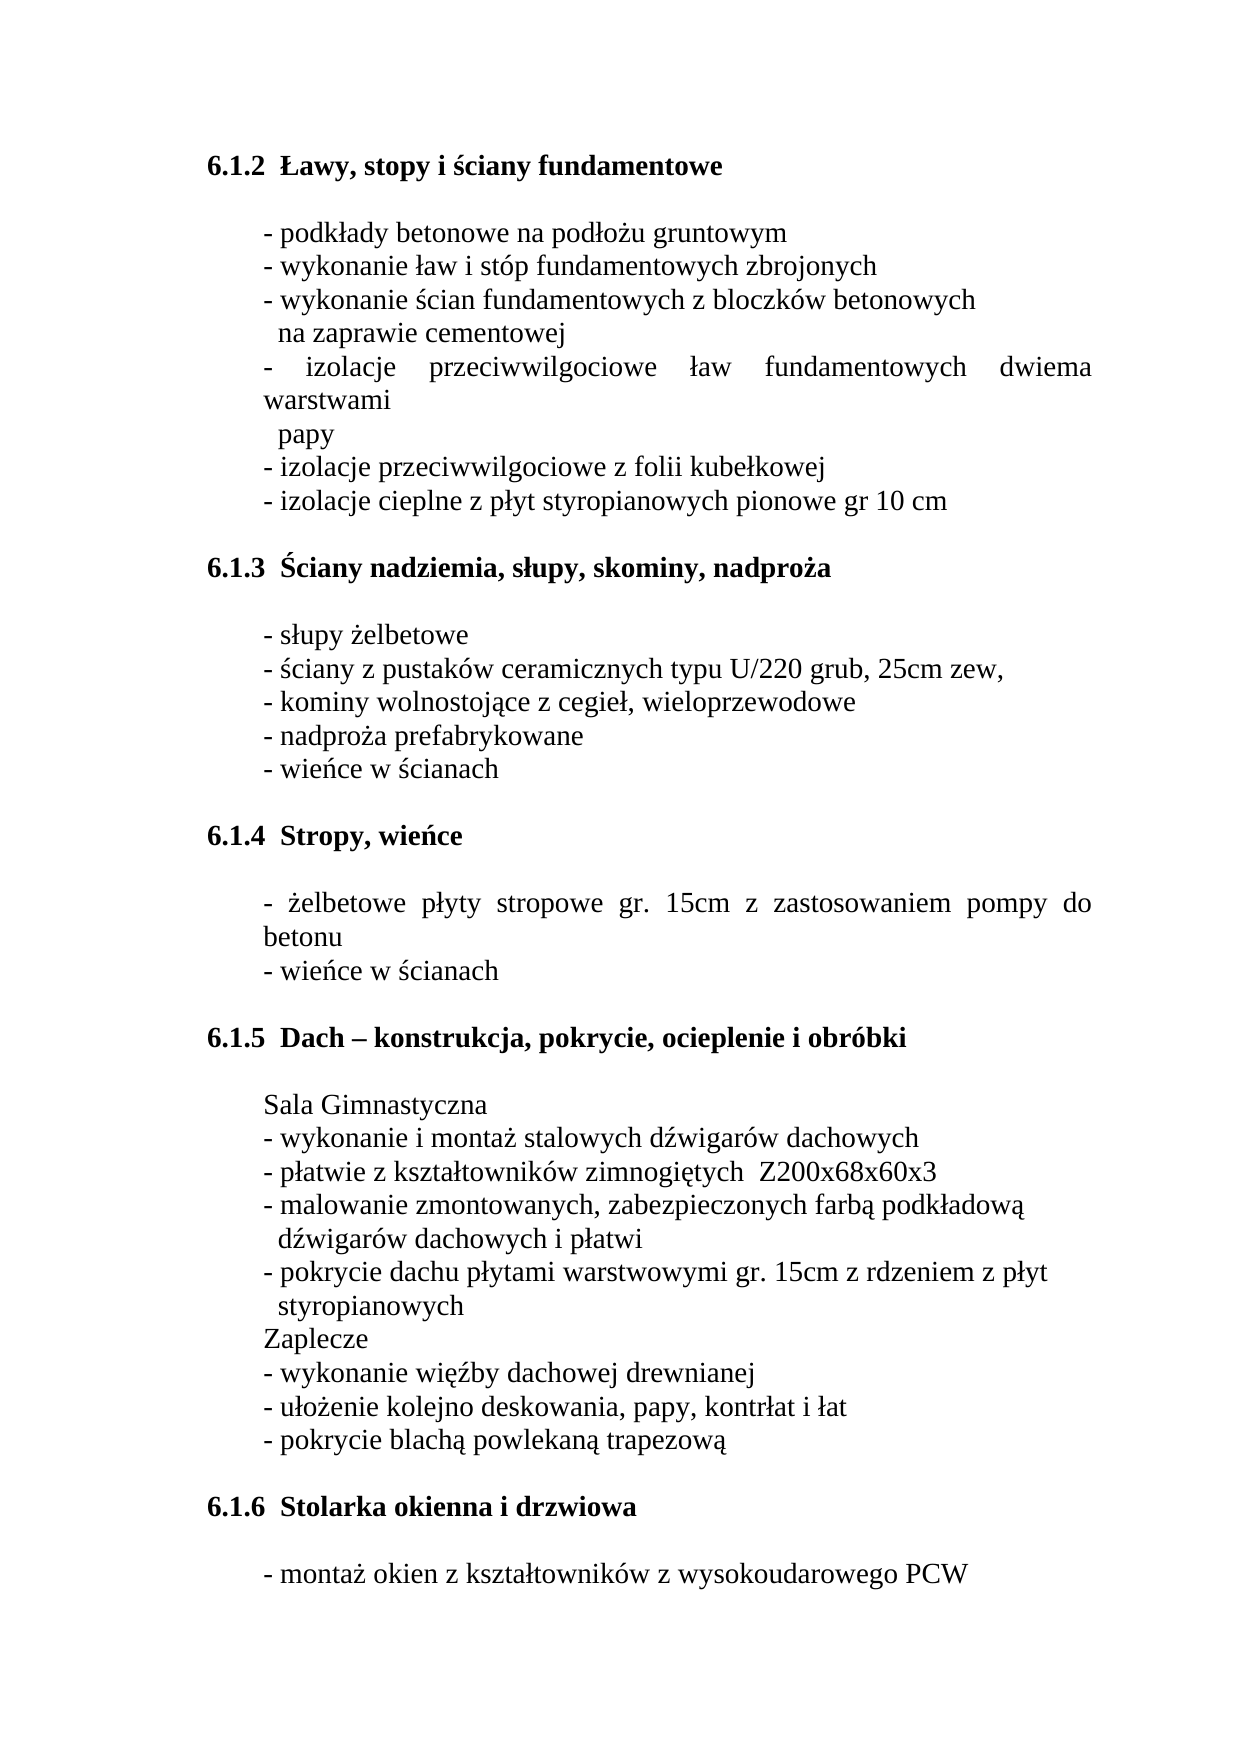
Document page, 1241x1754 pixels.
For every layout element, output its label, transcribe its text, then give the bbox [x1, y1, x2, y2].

text - wykonanie ścian fundamentowych z bloczków betonowych [263, 282, 1092, 315]
text papy [263, 416, 1092, 449]
text dźwigarów dachowych i płatwi [263, 1221, 1092, 1254]
text - malowanie zmontowanych, zabezpieczonych farbą podkładową [263, 1187, 1092, 1221]
text 6.1.2 Ławy, stopy i ściany fundamentowe [207, 148, 1092, 181]
text - pokrycie blachą powlekaną trapezową [263, 1422, 1092, 1456]
text - podkłady betonowe na podłożu gruntowym [263, 215, 1092, 248]
text Zaplecze [263, 1322, 1092, 1355]
text - ściany z pustaków ceramicznych typu U/220 grub, 25cm zew, [263, 651, 1092, 684]
text - montaż okien z kształtowników z wysokoudarowego PCW [263, 1556, 1092, 1590]
text - wykonanie więźby dachowej drewnianej [263, 1355, 1092, 1389]
text - kominy wolnostojące z cegieł, wieloprzewodowe [263, 684, 1092, 718]
text - pokrycie dachu płytami warstwowymi gr. 15cm z rdzeniem z płyt [263, 1254, 1092, 1288]
text na zaprawie cementowej [263, 315, 1092, 349]
text - wykonanie i montaż stalowych dźwigarów dachowych [263, 1120, 1092, 1154]
text 6.1.4 Stropy, wieńce [207, 818, 1092, 852]
text - słupy żelbetowe [263, 617, 1092, 651]
text - izolacje przeciwwilgociowe z folii kubełkowej [263, 449, 1092, 483]
text - wieńce w ścianach [263, 751, 1092, 785]
text - wykonanie ław i stóp fundamentowych zbrojonych [263, 248, 1092, 282]
text - izolacje cieplne z płyt styropianowych pionowe gr 10 cm [263, 483, 1092, 517]
text Sala Gimnastyczna [263, 1087, 1092, 1120]
text 6.1.6 Stolarka okienna i drzwiowa [207, 1489, 1092, 1523]
text 6.1.5 Dach – konstrukcja, pokrycie, ocieplenie i obróbki [207, 1020, 1092, 1053]
text - nadproża prefabrykowane [263, 718, 1092, 751]
text - izolacje przeciwwilgociowe ław fundamentowych dwiema warstwami [263, 349, 1092, 416]
text 6.1.3 Ściany nadziemia, słupy, skominy, nadproża [207, 550, 1092, 584]
text - płatwie z kształtowników zimnogiętych Z200x68x60x3 [263, 1154, 1092, 1187]
text styropianowych [263, 1288, 1092, 1322]
text - ułożenie kolejno deskowania, papy, kontrłat i łat [263, 1389, 1092, 1422]
text - żelbetowe płyty stropowe gr. 15cm z zastosowaniem pompy do betonu [263, 886, 1092, 953]
text - wieńce w ścianach [263, 953, 1092, 986]
